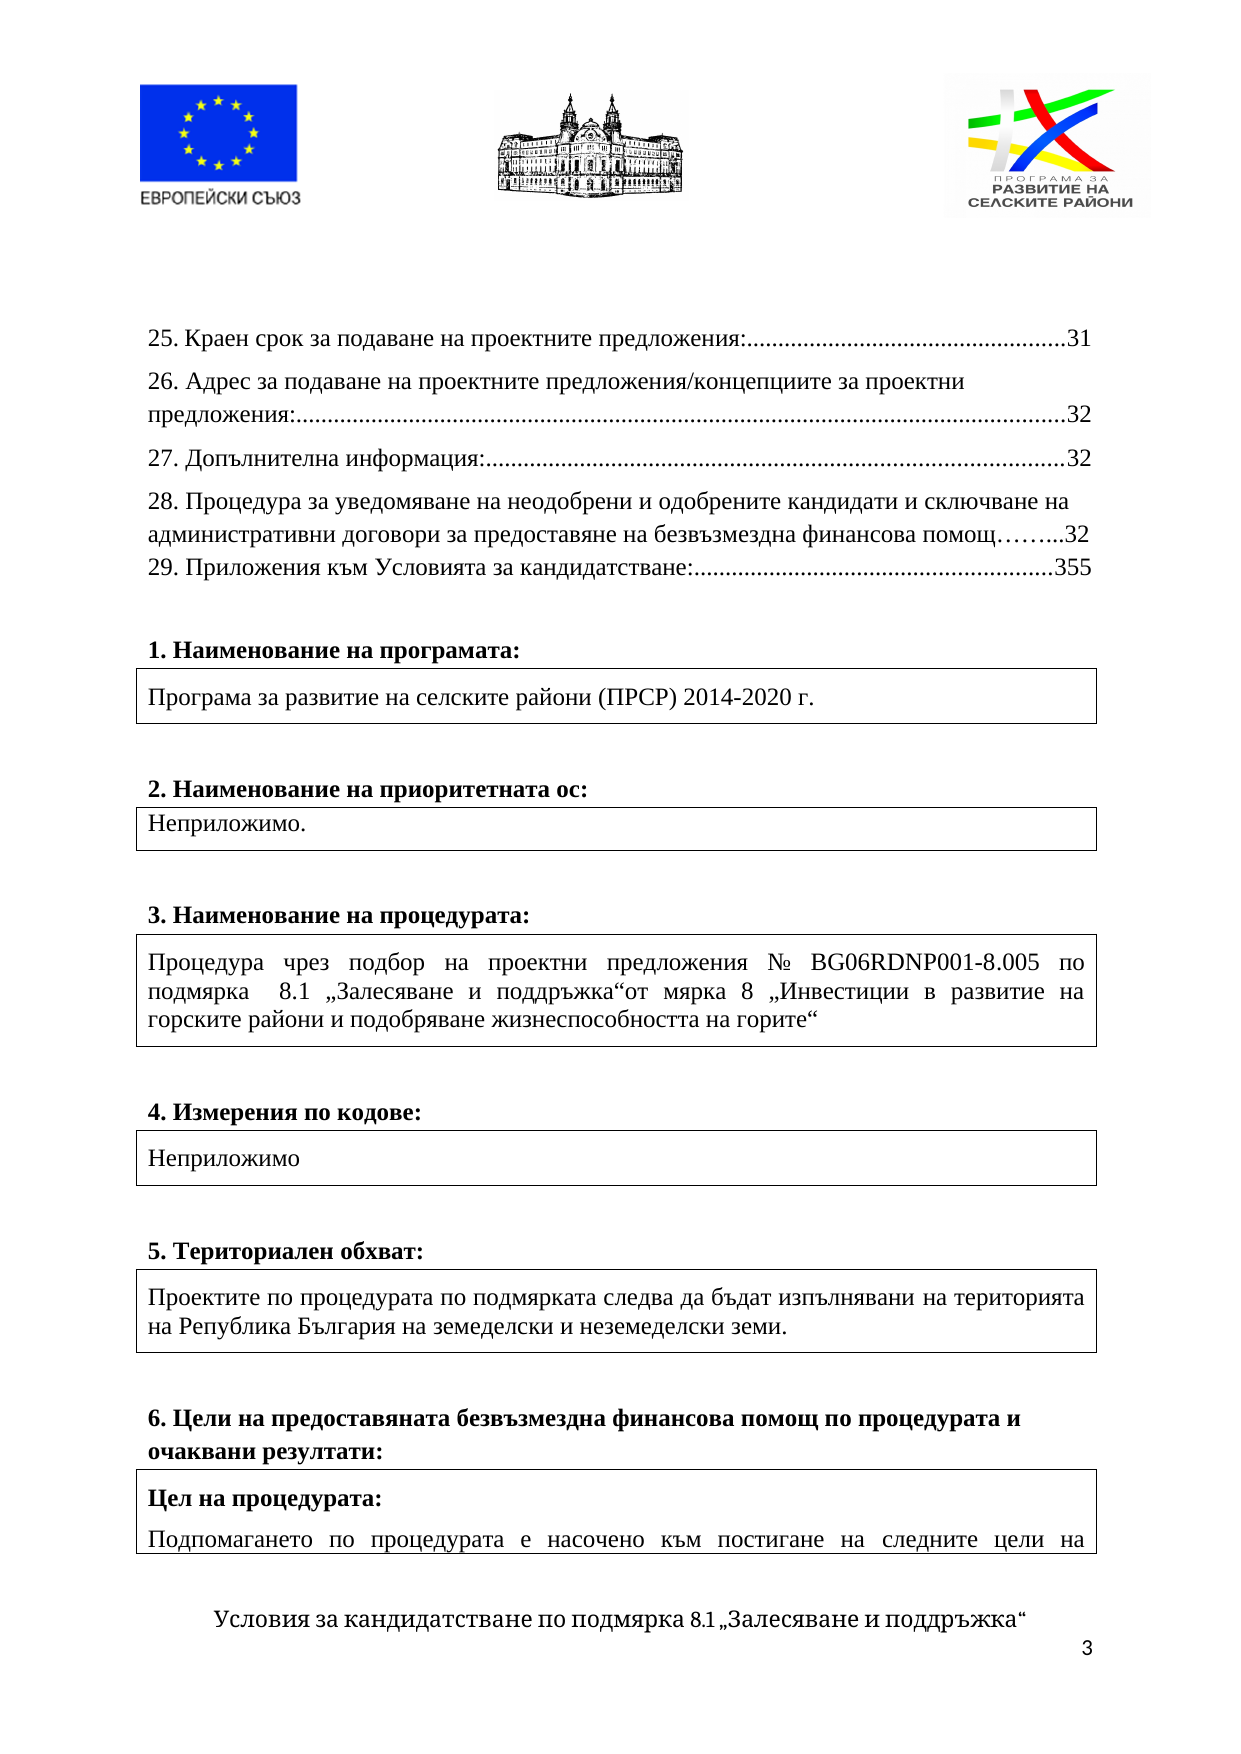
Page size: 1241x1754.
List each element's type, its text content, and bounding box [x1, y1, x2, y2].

subtitle 6. Цели на предоставяната безвъзмездна финансова помощ по процедурата и очаквани резултати: [148, 1403, 1093, 1465]
subtitle 1. Наименование на програмата: [148, 635, 1093, 664]
table_header Проектите по процедурата по подмярката следва да бъдат изпълнявани на територията на Република България на земеделски и неземеделски земи. [137, 1270, 1096, 1352]
table_header Процедура чрез подбор на проектни предложения № BG06RDNP001-8.005 по подмярка 8.1 „Залесяване и поддръжка“от мярка 8 „Инвестиции в развитие на горските райони и подобряване жизнеспособността на горите“ [137, 935, 1096, 1046]
subtitle 2. Наименование на приоритетната ос: [148, 774, 1093, 803]
picture [493, 90, 690, 201]
table_header Неприложимо. [137, 808, 1096, 849]
subtitle 5. Териториален обхват: [148, 1236, 1093, 1264]
table_header Програма за развитие на селските райони (ПРСР) 2014-2020 г. [137, 669, 1096, 723]
picture [140, 83, 302, 208]
picture [943, 73, 1152, 218]
table_header Неприложимо [137, 1131, 1096, 1185]
subtitle 3. Наименование на процедурата: [148, 901, 1093, 929]
subtitle 4. Измерения по кодове: [148, 1097, 1093, 1126]
